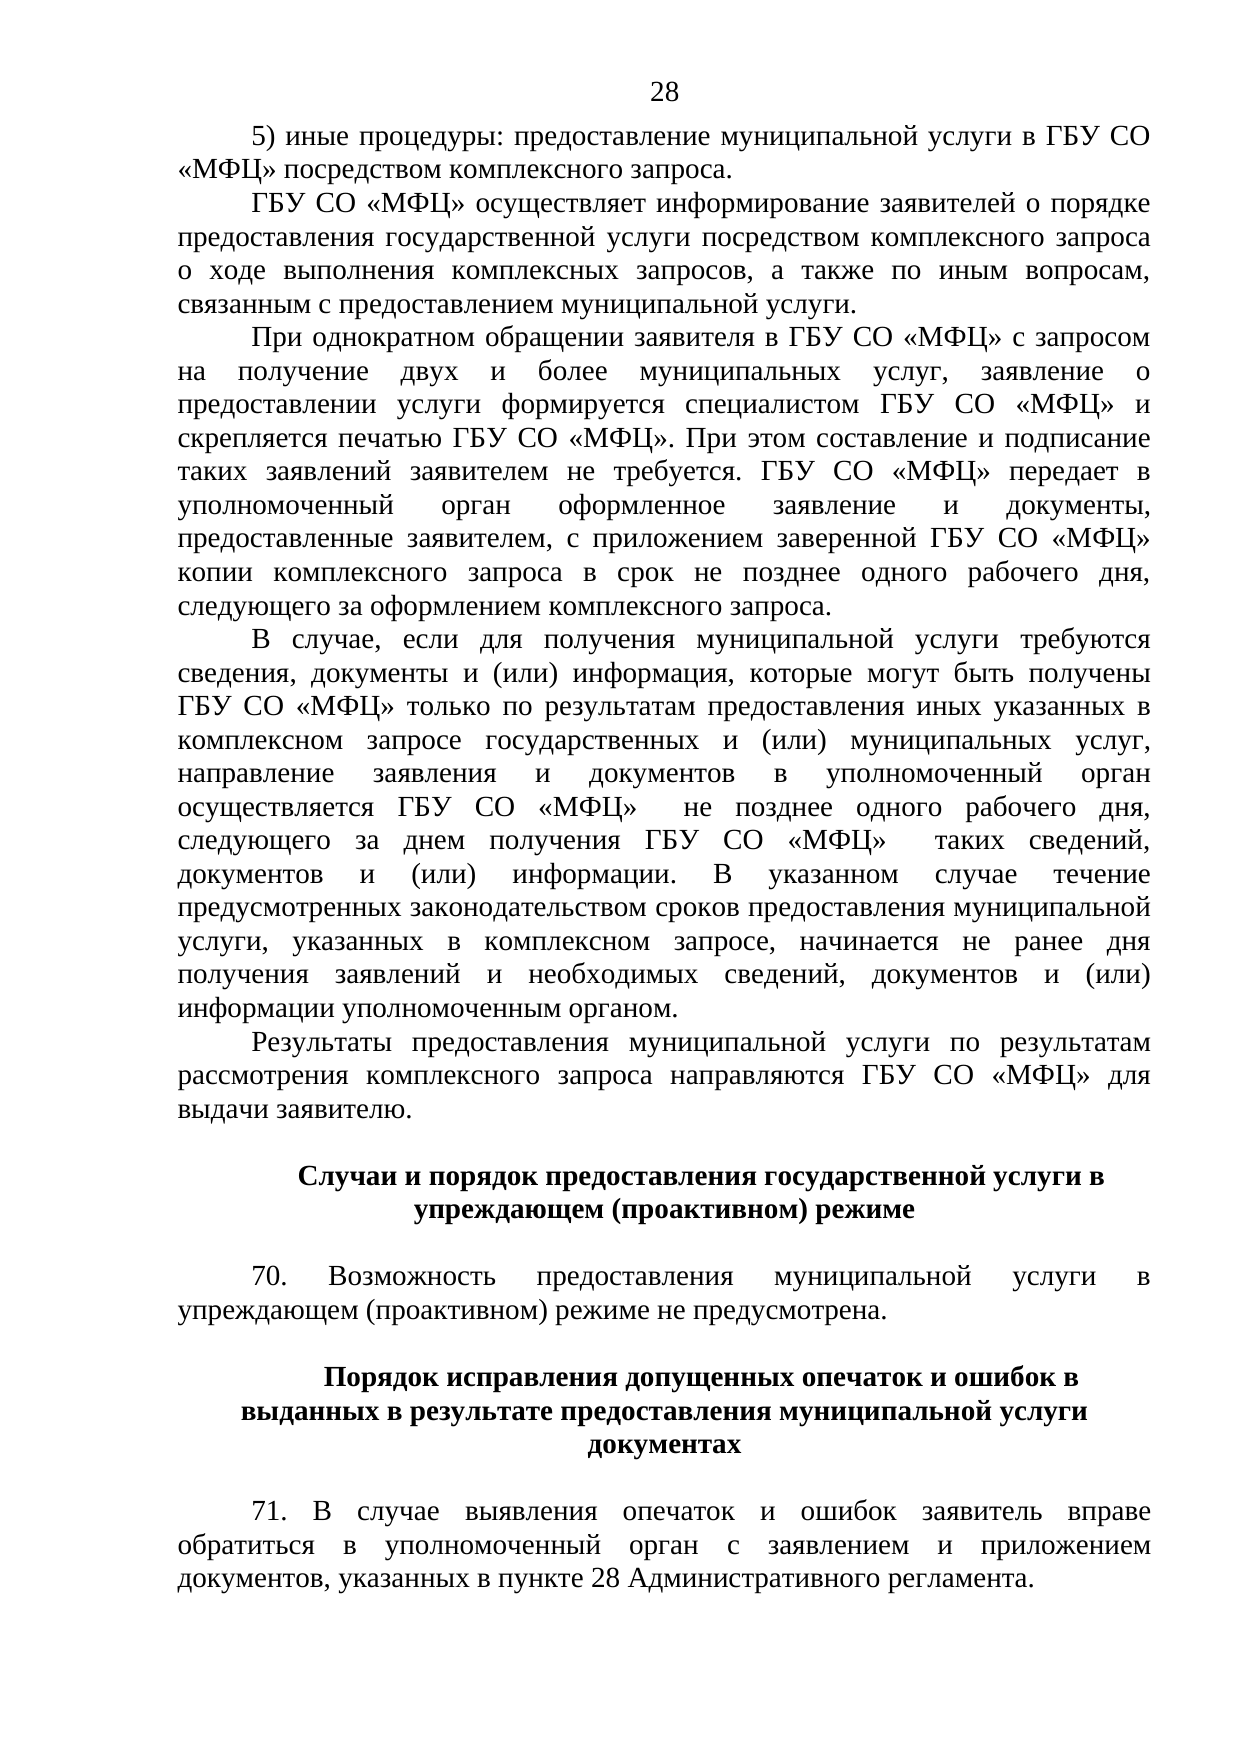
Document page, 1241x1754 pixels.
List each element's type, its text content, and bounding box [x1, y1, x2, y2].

text ГБУ СО «МФЦ» осуществляет информирование заявителей о порядке предоставления государственной услуги посредством комплексного запроса о ходе выполнения комплексных запросов, а также по иным вопросам, связанным с предоставлением муниципальной услуги. [177, 185, 1152, 319]
text Порядок исправления допущенных опечаток и ошибок в выданных в результате предоставления муниципальной услуги документах [177, 1359, 1152, 1460]
text При однократном обращении заявителя в ГБУ СО «МФЦ» с запросом на получение двух и более муниципальных услуг, заявление о предоставлении услуги формируется специалистом ГБУ СО «МФЦ» и скрепляется печатью ГБУ СО «МФЦ». При этом составление и подписание таких заявлений заявителем не требуется. ГБУ СО «МФЦ» передает в уполномоченный орган оформленное заявление и документы, предоставленные заявителем, с приложением заверенной ГБУ СО «МФЦ» копии комплексного запроса в срок не позднее одного рабочего дня, следующего за оформлением комплексного запроса. [177, 319, 1152, 621]
text Результаты предоставления муниципальной услуги по результатам рассмотрения комплексного запроса направляются ГБУ СО «МФЦ» для выдачи заявителю. [177, 1024, 1152, 1124]
text 5) иные процедуры: предоставление муниципальной услуги в ГБУ СО «МФЦ» посредством комплексного запроса. [177, 118, 1152, 185]
text 71. В случае выявления опечаток и ошибок заявитель вправе обратиться в уполномоченный орган с заявлением и приложением документов, указанных в пункте 28 Административного регламента. [177, 1493, 1152, 1594]
text В случае, если для получения муниципальной услуги требуются сведения, документы и (или) информация, которые могут быть получены ГБУ СО «МФЦ» только по результатам предоставления иных указанных в комплексном запросе государственных и (или) муниципальных услуг, направление заявления и документов в уполномоченный орган осуществляется ГБУ СО «МФЦ» не позднее одного рабочего дня, следующего за днем получения ГБУ СО «МФЦ» таких сведений, документов и (или) информации. В указанном случае течение предусмотренных законодательством сроков предоставления муниципальной услуги, указанных в комплексном запросе, начинается не ранее дня получения заявлений и необходимых сведений, документов и (или) информации уполномоченным органом. [177, 621, 1152, 1024]
text 70. Возможность предоставления муниципальной услуги в упреждающем (проактивном) режиме не предусмотрена. [177, 1258, 1152, 1326]
text Случаи и порядок предоставления государственной услуги в упреждающем (проактивном) режиме [177, 1158, 1152, 1225]
